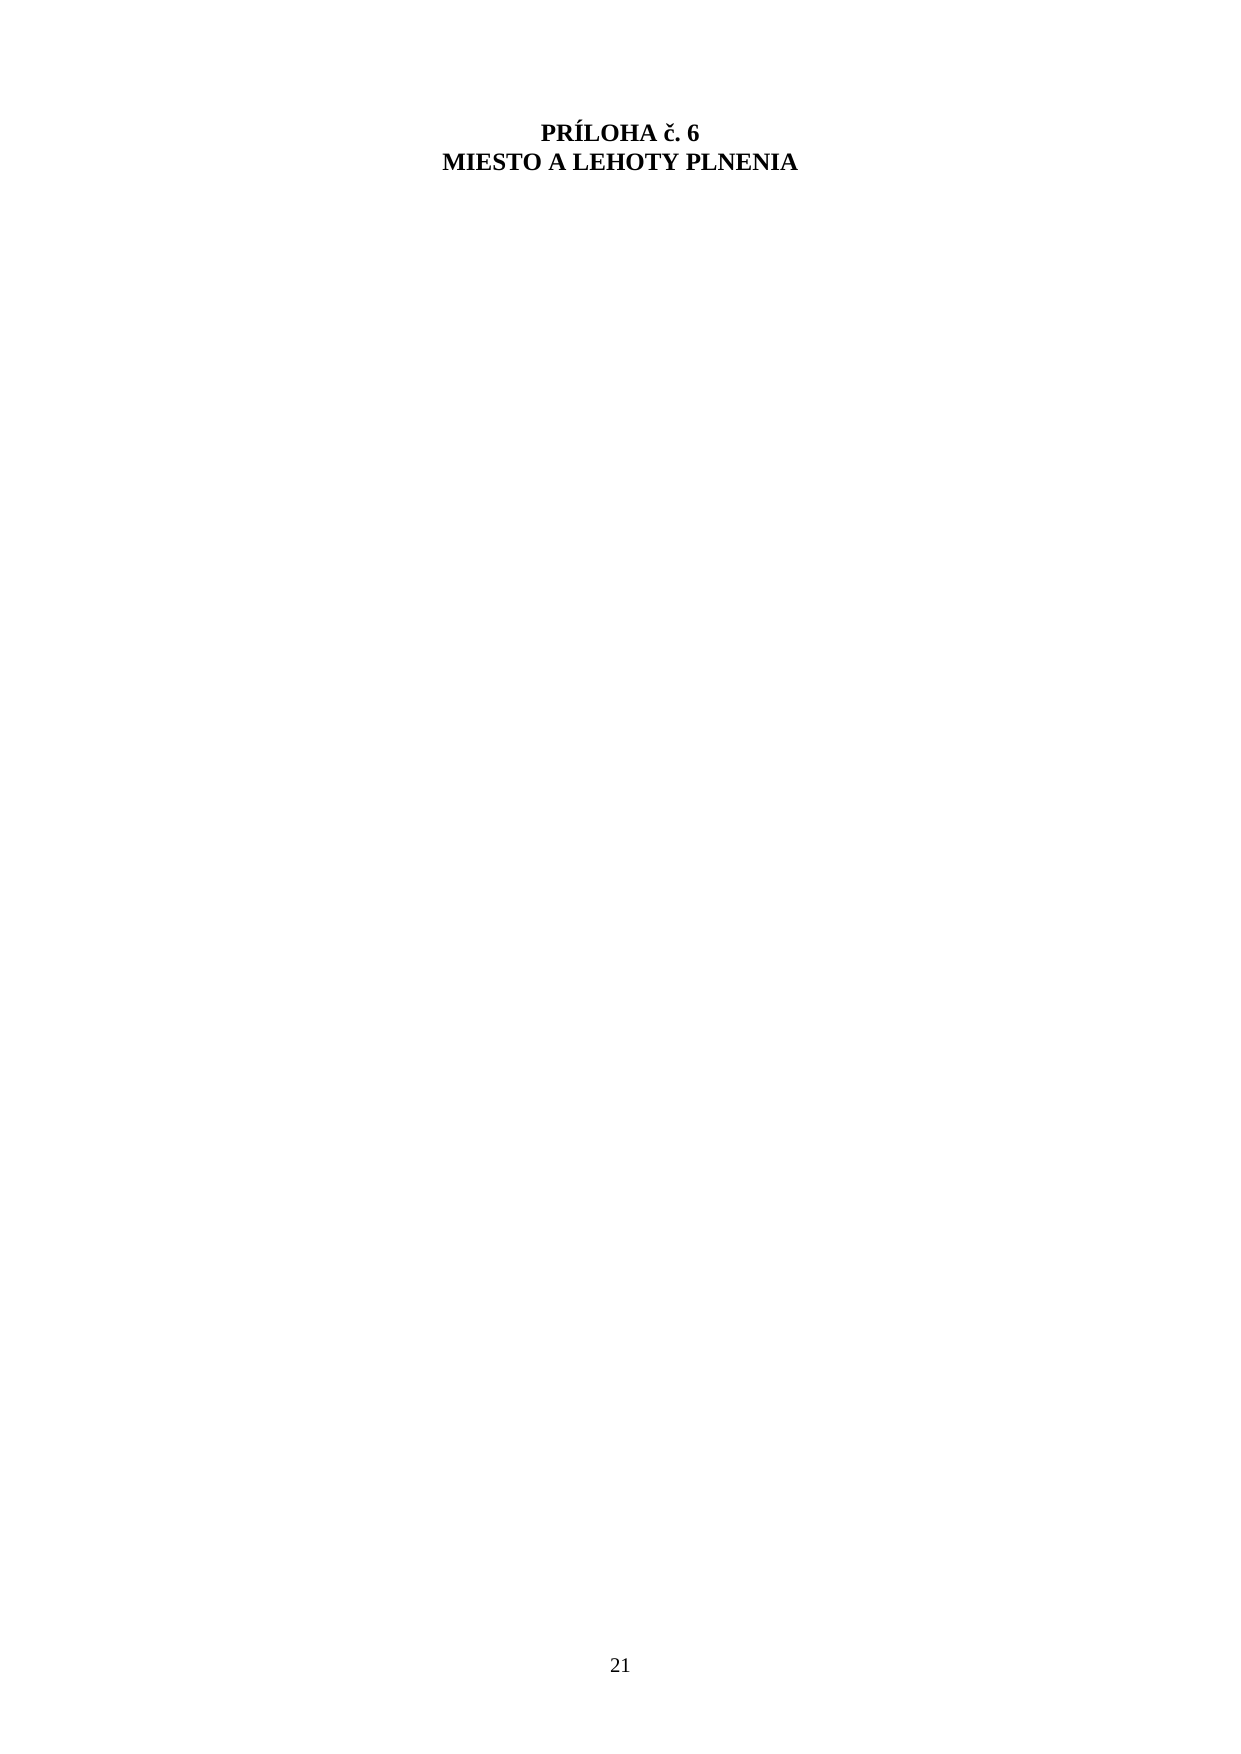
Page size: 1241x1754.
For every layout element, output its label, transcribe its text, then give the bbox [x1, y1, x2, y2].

list MIESTO A LEHOTY PLNENIA [148, 147, 1092, 176]
text PRÍLOHA č. 6 [148, 118, 1092, 147]
